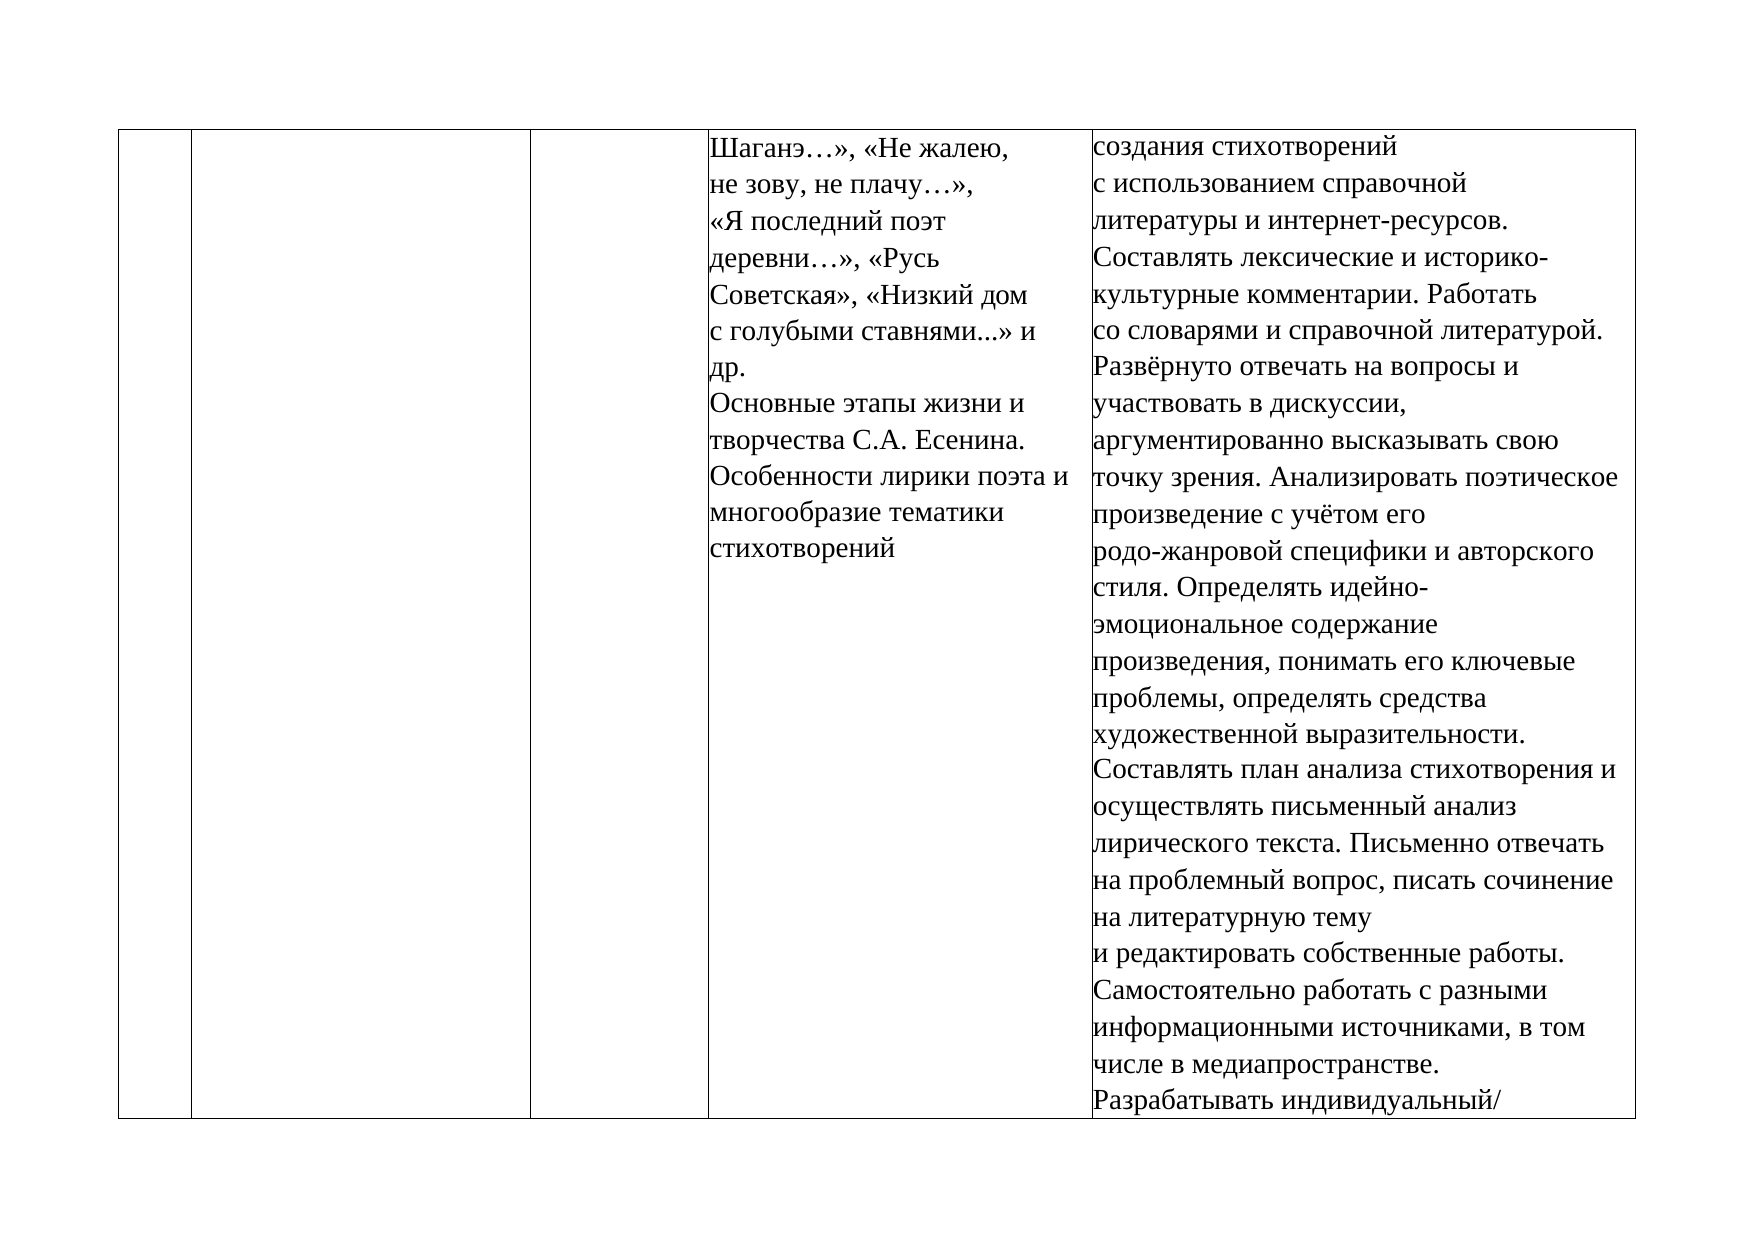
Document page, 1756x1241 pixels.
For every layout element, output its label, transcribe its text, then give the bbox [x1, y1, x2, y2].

table_header Шаганэ…», «Не жалею, не зову, не плачу…», «Я последний поэт деревни…», «Русь Советская», «Низкий дом с голубыми ставнями...» и др. Основные этапы жизни и творчества С.А. Есенина. Особенности лирики поэта и многообразие тематики стихотворений [709, 130, 1092, 1118]
table_header создания стихотворений с использованием справочной литературы и интернет-ресурсов. Составлять лексические и историко- культурные комментарии. Работать со словарями и справочной литературой. Развёрнуто отвечать на вопросы и участвовать в дискуссии, аргументированно высказывать свою точку зрения. Анализировать поэтическое произведение с учётом его родо-жанровой специфики и авторского стиля. Определять идейно- эмоциональное содержание произведения, понимать его ключевые проблемы, определять средства художественной выразительности. Составлять план анализа стихотворения и осуществлять письменный анализ лирического текста. Письменно отвечать на проблемный вопрос, писать сочинение на литературную тему и редактировать собственные работы. Самостоятельно работать с разными информационными источниками, в том числе в медиапространстве. Разрабатывать индивидуальный/ [1093, 130, 1635, 1118]
table_header [119, 130, 191, 1118]
table_header [531, 130, 708, 1118]
table_header [192, 130, 530, 1118]
